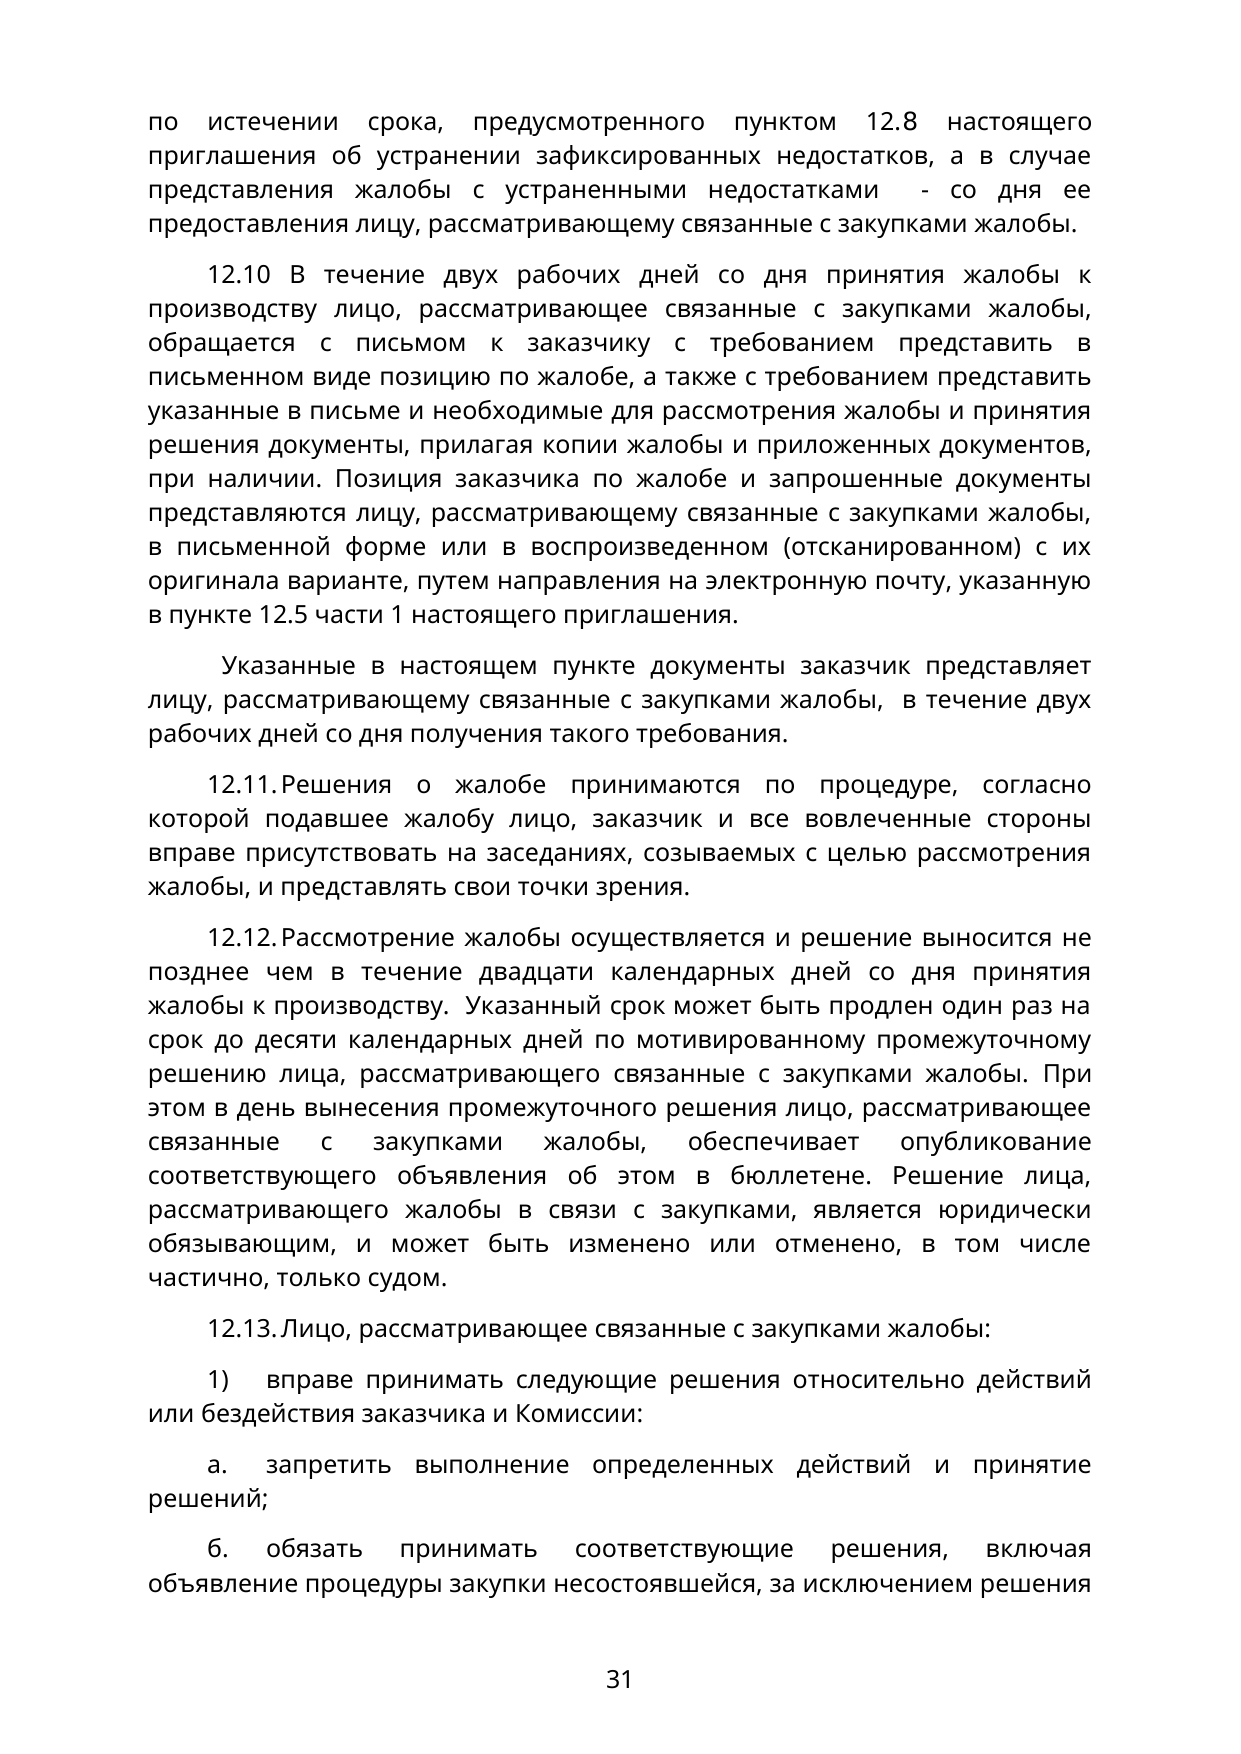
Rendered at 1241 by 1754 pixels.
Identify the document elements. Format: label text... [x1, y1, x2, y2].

text 1) вправе принимать следующие решения относительно действий или бездействия заказчика и Комиссии: [148, 1362, 1092, 1430]
text Указанные в настоящем пункте документы заказчик представляет лицу, рассматривающему связанные с закупками жалобы, в течение двух рабочих дней со дня получения такого требования. [148, 648, 1092, 750]
text 12.12. Рассмотрение жалобы осуществляется и решение выносится не позднее чем в течение двадцати календарных дней со дня принятия жалобы к производству. Указанный срок может быть продлен один раз на срок до десяти календарных дней по мотивированному промежуточному решению лица, рассматривающего связанные с закупками жалобы. При этом в день вынесения промежуточного решения лицо, рассматривающее связанные с закупками жалобы, обеспечивает опубликование соответствующего объявления об этом в бюллетене. Решение лица, рассматривающего жалобы в связи с закупками, является юридически обязывающим, и может быть изменено или отменено, в том числе частично, только судом. [148, 919, 1092, 1294]
text 12.11. Решения о жалобе принимаются по процедуре, согласно которой подавшее жалобу лицо, заказчик и все вовлеченные стороны вправе присутствовать на заседаниях, созываемых с целью рассмотрения жалобы, и представлять свои точки зрения. [148, 767, 1092, 903]
text 12.13. Лицо, рассматривающее связанные с закупками жалобы: [148, 1311, 1092, 1345]
text а. запретить выполнение определенных действий и принятие решений; [148, 1446, 1092, 1514]
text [148, 1531, 1092, 1599]
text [148, 103, 1092, 240]
text 12.10 В течение двух рабочих дней со дня принятия жалобы к производству лицо, рассматривающее связанные с закупками жалобы, обращается с письмом к заказчику с требованием представить в письменном виде позицию по жалобе, а также с требованием представить указанные в письме и необходимые для рассмотрения жалобы и принятия решения документы, прилагая копии жалобы и приложенных документов, при наличии. Позиция заказчика по жалобе и запрошенные документы представляются лицу, рассматривающему связанные с закупками жалобы, в письменной форме или в воспроизведенном (отсканированном) с их оригинала варианте, путем направления на электронную почту, указанную в пункте 12.5 части 1 настоящего приглашения. [148, 256, 1092, 631]
